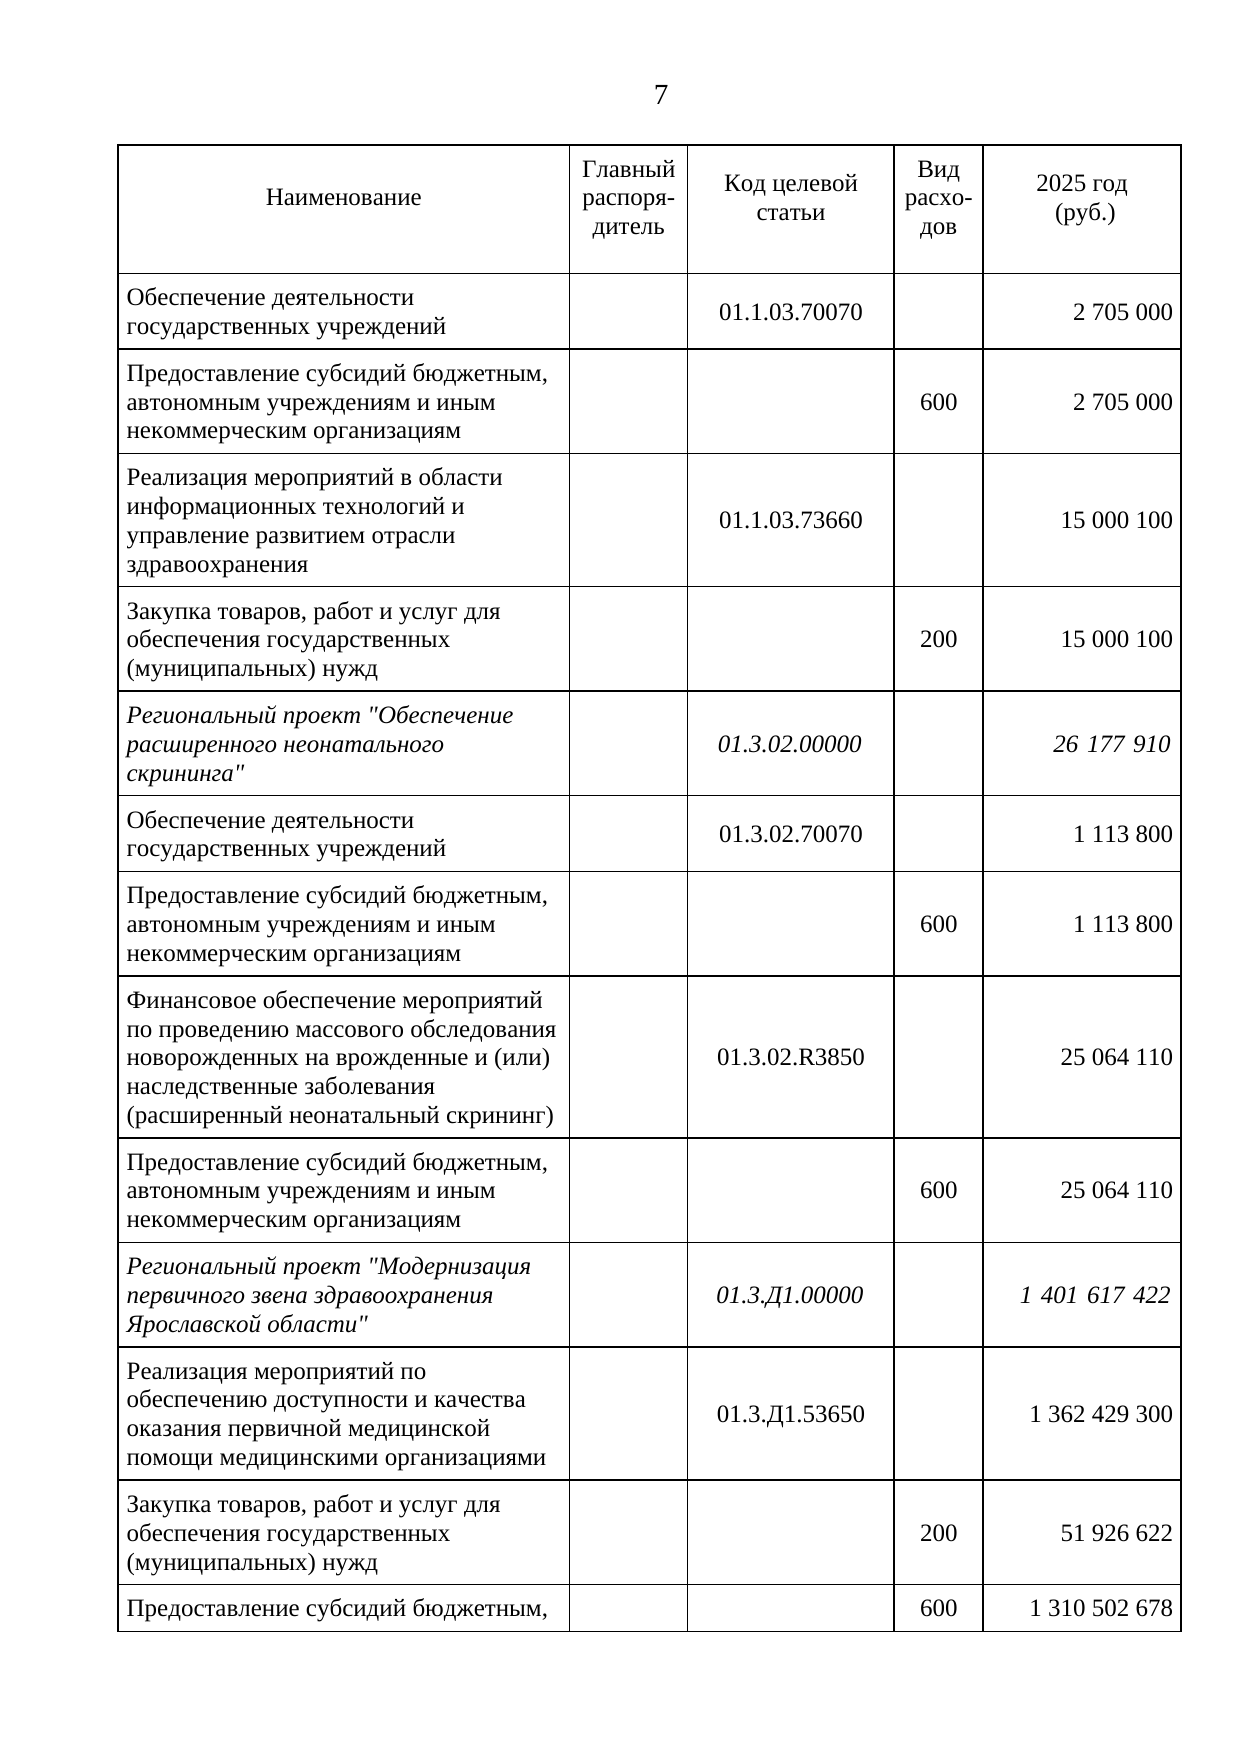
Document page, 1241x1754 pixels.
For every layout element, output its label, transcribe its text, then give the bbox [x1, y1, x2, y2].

table_cell 200 [895, 587, 982, 690]
table_cell [570, 1481, 687, 1584]
table_cell 600 [895, 350, 982, 453]
table_cell 1 362 429 300 [984, 1348, 1180, 1479]
table_cell 01.3.02.70070 [688, 796, 893, 871]
table_cell [570, 692, 687, 795]
table_cell 15 000 100 [984, 454, 1180, 586]
table_header Вид расхо- дов [895, 146, 982, 272]
table_cell [895, 1243, 982, 1346]
table_cell [688, 1481, 893, 1584]
table_cell 25 064 110 [984, 1139, 1180, 1241]
table_cell [895, 1348, 982, 1479]
table_cell Предоставление субсидий бюджетным, автономным учреждениям и иным некоммерческим организациям [119, 1139, 569, 1241]
table_cell [570, 977, 687, 1137]
table_cell 01.1.03.73660 [688, 454, 893, 586]
table_cell 01.3.02.00000 [688, 692, 893, 795]
table_cell Предоставление субсидий бюджетным, автономным учреждениям и иным некоммерческим организациям [119, 350, 569, 453]
table_cell [570, 587, 687, 690]
table_cell [895, 454, 982, 586]
table_header Код целевой статьи [688, 146, 893, 272]
table_cell Закупка товаров, работ и услуг для обеспечения государственных (муниципальных) нужд [119, 1481, 569, 1584]
table_cell 01.1.03.70070 [688, 274, 893, 348]
table_cell [688, 1585, 893, 1631]
table_cell [895, 977, 982, 1137]
table_cell 26 177 910 [984, 692, 1180, 795]
table_cell 51 926 622 [984, 1481, 1180, 1584]
table_cell Предоставление субсидий бюджетным, автономным учреждениям и иным некоммерческим организациям [119, 872, 569, 975]
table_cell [119, 1585, 569, 1631]
table_header Главный распоря-дитель [570, 146, 687, 272]
table_cell 1 113 800 [984, 872, 1180, 975]
table_header 2025 год (руб.) [984, 146, 1180, 272]
table_cell [570, 350, 687, 453]
table_cell 200 [895, 1481, 982, 1584]
table_cell [895, 692, 982, 795]
table_cell Финансовое обеспечение мероприятий по проведению массового обследования новорожденных на врожденные и (или) наследственные заболевания (расширенный неонатальный скрининг) [119, 977, 569, 1137]
table_cell Реализация мероприятий по обеспечению доступности и качества оказания первичной медицинской помощи медицинскими организациями [119, 1348, 569, 1479]
table_header Наименование [119, 146, 569, 272]
table_cell Реализация мероприятий в области информационных технологий и управление развитием отрасли здравоохранения [119, 454, 569, 586]
table_cell [570, 274, 687, 348]
table_cell [688, 587, 893, 690]
table_cell [570, 1585, 687, 1631]
table_cell [570, 1243, 687, 1346]
table_cell [570, 454, 687, 586]
table_cell 600 [895, 1139, 982, 1241]
table_cell 1 401 617 422 [984, 1243, 1180, 1346]
table_cell [688, 350, 893, 453]
table_cell 600 [895, 872, 982, 975]
table_cell Закупка товаров, работ и услуг для обеспечения государственных (муниципальных) нужд [119, 587, 569, 690]
table_cell [895, 796, 982, 871]
table_cell 600 [895, 1585, 982, 1631]
table_cell 1 113 800 [984, 796, 1180, 871]
table_cell 2 705 000 [984, 350, 1180, 453]
table_cell [570, 796, 687, 871]
table_cell 2 705 000 [984, 274, 1180, 348]
table_cell 01.3.Д1.00000 [688, 1243, 893, 1346]
table_cell 15 000 100 [984, 587, 1180, 690]
table_cell 01.3.Д1.53650 [688, 1348, 893, 1479]
table_cell Региональный проект "Обеспечение расширенного неонатального скрининга" [119, 692, 569, 795]
table_cell [895, 274, 982, 348]
table_cell [570, 872, 687, 975]
table_cell [688, 872, 893, 975]
table_cell [688, 1139, 893, 1241]
table_cell Региональный проект "Модернизация первичного звена здравоохранения Ярославской области" [119, 1243, 569, 1346]
table_cell 01.3.02.R3850 [688, 977, 893, 1137]
table_cell Обеспечение деятельности государственных учреждений [119, 274, 569, 348]
table_cell [570, 1139, 687, 1241]
table_cell 25 064 110 [984, 977, 1180, 1137]
table_cell 1 310 502 678 [984, 1585, 1180, 1631]
table_cell Обеспечение деятельности государственных учреждений [119, 796, 569, 871]
table_cell [570, 1348, 687, 1479]
